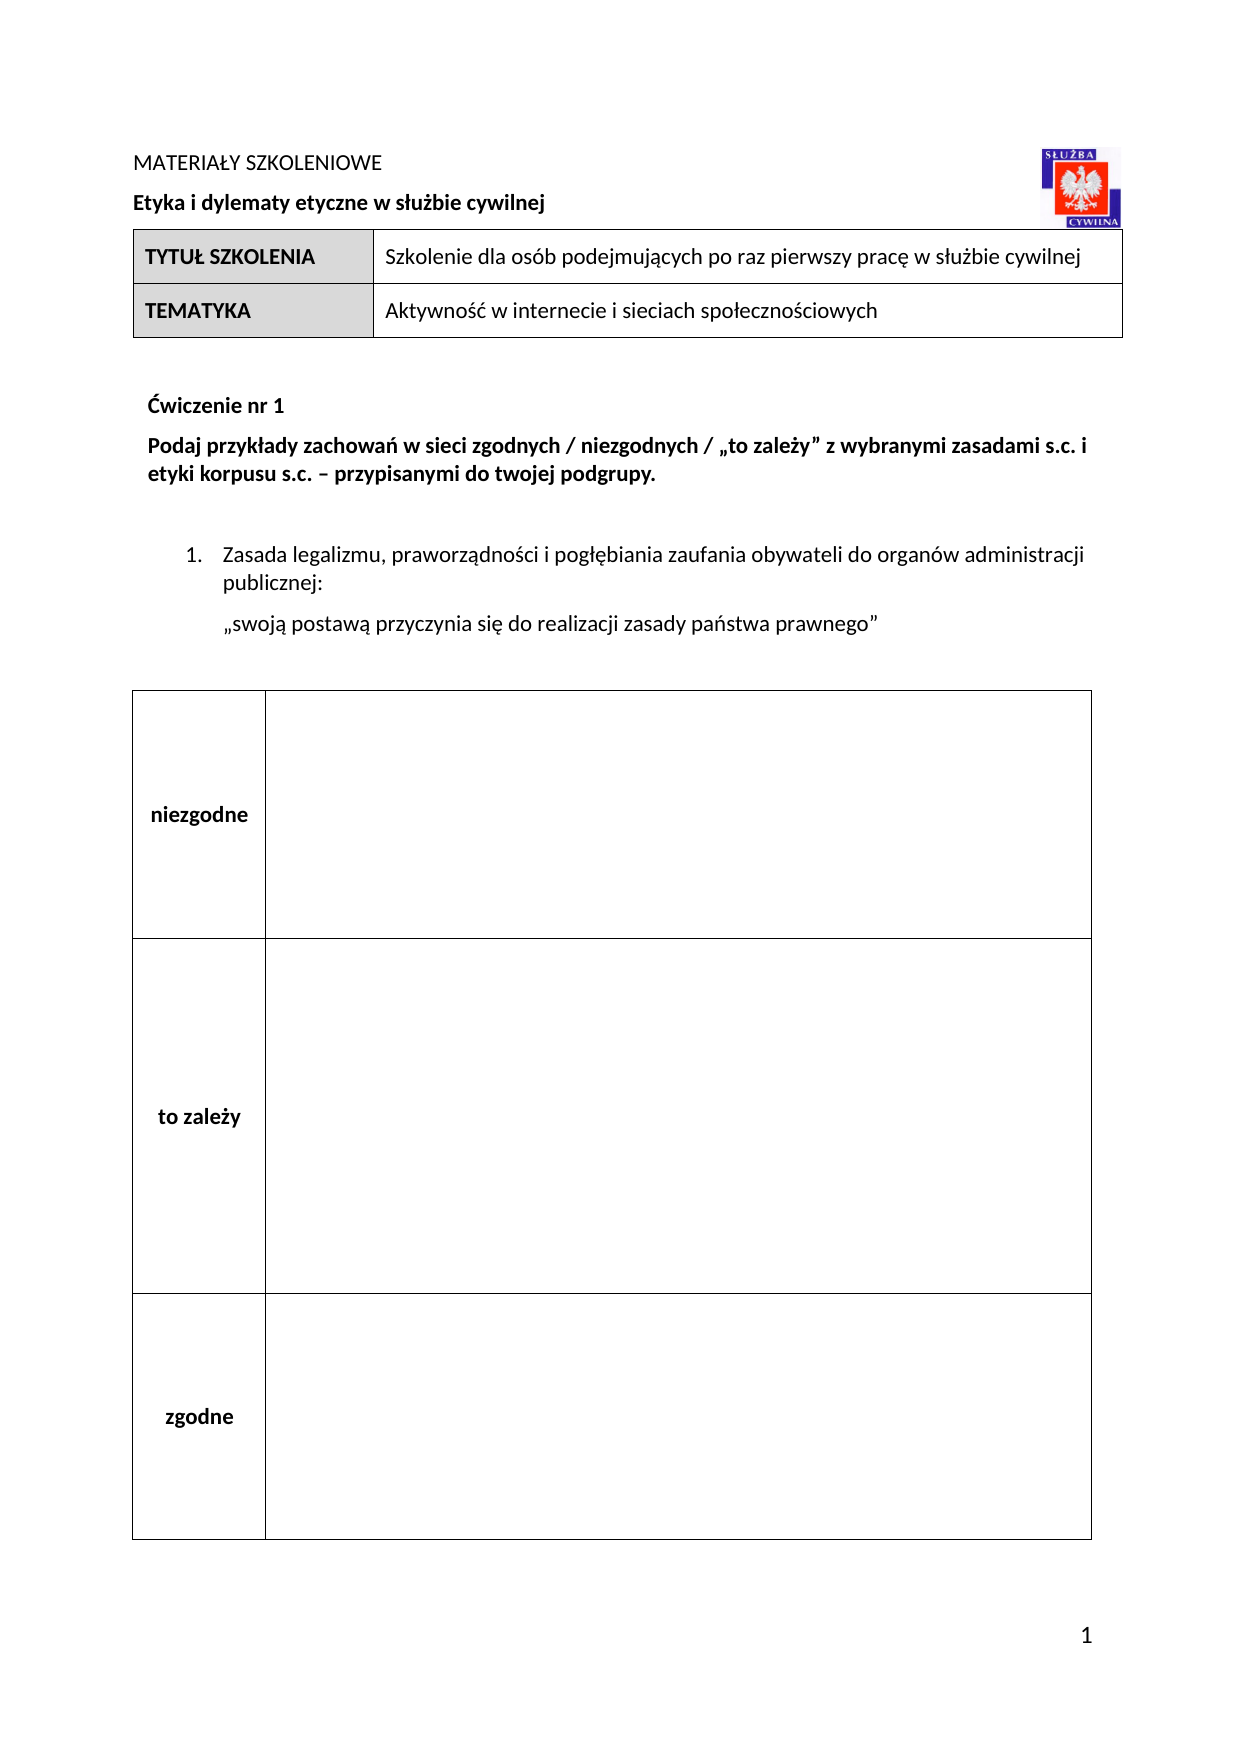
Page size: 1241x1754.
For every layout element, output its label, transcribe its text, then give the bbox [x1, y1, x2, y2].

table_cell [266, 1294, 1091, 1538]
table_header TYTUŁ SZKOLENIA [134, 230, 373, 283]
table_cell zgodne [133, 1294, 265, 1538]
table_header Szkolenie dla osób podejmujących po raz pierwszy pracę w służbie cywilnej [374, 230, 1122, 283]
table_header [266, 691, 1091, 938]
table_cell [266, 939, 1091, 1292]
text Podaj przykłady zachowań w sieci zgodnych / niezgodnych / „to zależy” z wybranymi zasadami s.c. i etyki korpusu s.c. – przypisanymi do twojej podgrupy. [148, 431, 1093, 487]
table_cell Aktywność w internecie i sieciach społecznościowych [374, 284, 1122, 337]
list „swoją postawą przyczynia się do realizacji zasady państwa prawnego” [223, 609, 1093, 637]
table_cell TEMATYKA [134, 284, 373, 337]
list Zasada legalizmu, praworządności i pogłębiania zaufania obywateli do organów administracji publicznej: [185, 540, 1093, 596]
table_cell to zależy [133, 939, 265, 1292]
picture [1040, 147, 1122, 229]
text Etyka i dylematy etyczne w służbie cywilnej [133, 188, 1040, 216]
text MATERIAŁY SZKOLENIOWE [133, 148, 1040, 176]
text Ćwiczenie nr 1 [148, 391, 1093, 419]
table_header niezgodne [133, 691, 265, 938]
